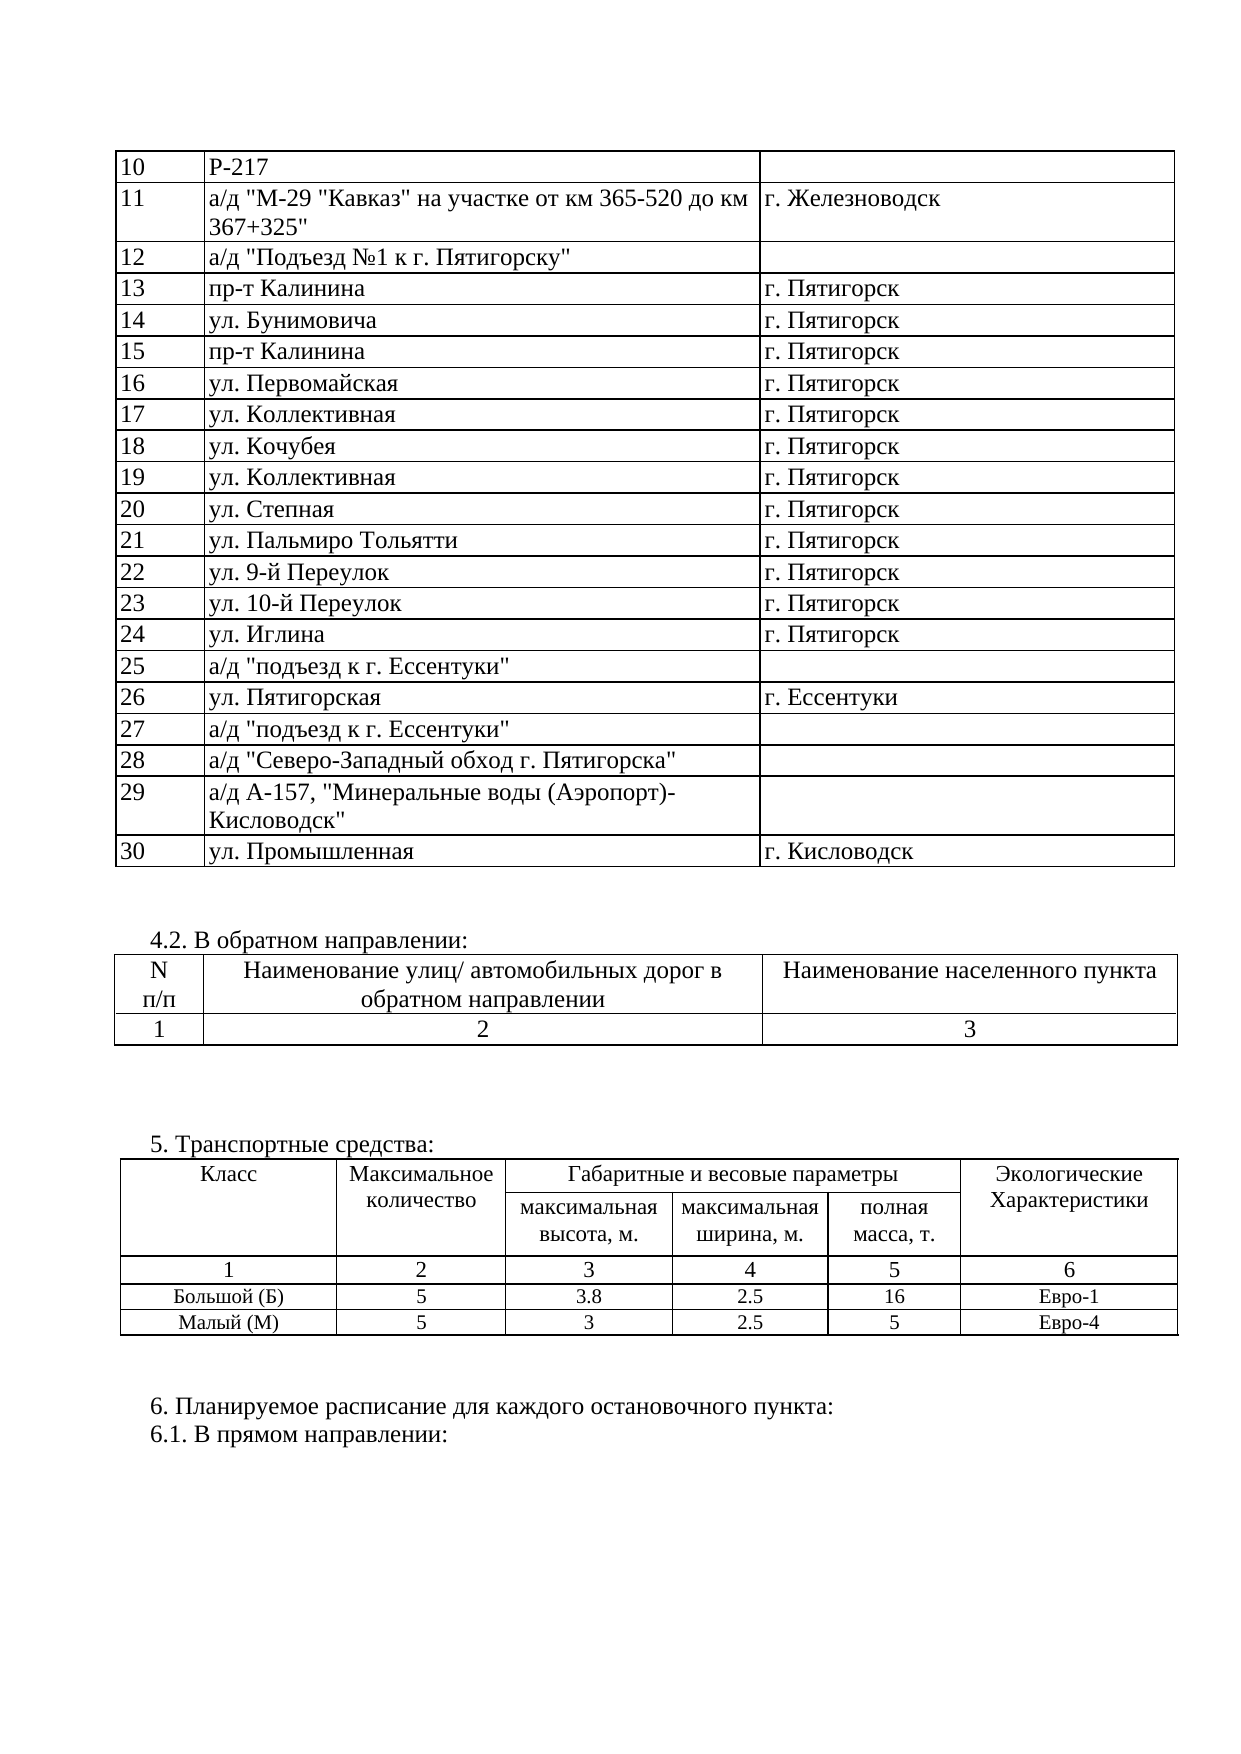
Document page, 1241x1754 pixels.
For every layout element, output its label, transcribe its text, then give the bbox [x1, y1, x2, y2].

table_cell г. Пятигорск [761, 337, 1174, 366]
table_header Класс [121, 1160, 336, 1255]
table_cell [761, 714, 1174, 744]
table_cell 3.8 [506, 1285, 672, 1308]
table_cell 27 [117, 714, 204, 744]
table_cell 20 [117, 494, 204, 524]
table_cell [761, 777, 1174, 834]
table_cell 28 [117, 746, 204, 775]
table_cell ул. Коллективная [205, 400, 759, 429]
table_cell 5 [337, 1310, 505, 1334]
table_cell 5 [337, 1285, 505, 1308]
table_cell 5 [829, 1310, 960, 1334]
table_cell г. Пятигорск [761, 400, 1174, 429]
table_cell ул. Бунимовича [205, 305, 759, 335]
table_cell г. Пятигорск [761, 494, 1174, 524]
table_cell г. Пятигорск [761, 557, 1174, 587]
table_cell Большой (Б) [121, 1285, 336, 1308]
table_cell 23 [117, 588, 204, 618]
table_cell ул. Кочубея [205, 431, 759, 461]
table_cell 16 [829, 1285, 960, 1308]
table_cell ул. Пальмиро Тольятти [205, 525, 759, 555]
table_cell 3 [763, 1013, 1177, 1044]
table_cell г. Железноводск [761, 183, 1174, 241]
table_cell 5 [829, 1257, 960, 1283]
table_cell г. Пятигорск [761, 368, 1174, 398]
table_cell 19 [117, 462, 204, 492]
table_cell г. Пятигорск [761, 588, 1174, 618]
table_cell 29 [117, 777, 204, 834]
table_cell г. Кисловодск [761, 836, 1174, 866]
table_cell а/д "Подъезд №1 к г. Пятигорску" [205, 242, 759, 272]
table_header Экологические Характеристики [961, 1160, 1177, 1255]
table_cell максимальная ширина, м. [673, 1193, 827, 1255]
table_cell 13 [117, 274, 204, 303]
table_cell 1 [121, 1257, 336, 1283]
table_cell 22 [117, 557, 204, 587]
table_cell [761, 152, 1174, 181]
table_cell 3 [506, 1257, 672, 1283]
table_cell Евро-1 [961, 1285, 1177, 1308]
table_cell 2.5 [673, 1310, 827, 1334]
table_cell 18 [117, 431, 204, 461]
text 6. Планируемое расписание для каждого остановочного пункта: [150, 1391, 1090, 1419]
table_cell 24 [117, 620, 204, 649]
table_cell 21 [117, 525, 204, 555]
table_cell г. Пятигорск [761, 462, 1174, 492]
table_cell максимальная высота, м. [506, 1193, 672, 1255]
table_cell а/д "Северо-Западный обход г. Пятигорска" [205, 746, 759, 775]
table_cell а/д "подъезд к г. Ессентуки" [205, 714, 759, 744]
table_cell г. Пятигорск [761, 305, 1174, 335]
table_cell ул. Промышленная [205, 836, 759, 866]
table_cell ул. Первомайская [205, 368, 759, 398]
table_cell ул. 9-й Переулок [205, 557, 759, 587]
table_cell ул. 10-й Переулок [205, 588, 759, 618]
table_header Наименование населенного пункта [763, 955, 1177, 1013]
table_cell 14 [117, 305, 204, 335]
table_cell Малый (М) [121, 1310, 336, 1334]
table_cell пр-т Калинина [205, 274, 759, 303]
table_cell [761, 651, 1174, 681]
text 6.1. В прямом направлении: [150, 1419, 1090, 1448]
table_cell 4 [673, 1257, 827, 1283]
table_cell 6 [961, 1257, 1177, 1283]
table_cell Р-217 [205, 152, 759, 181]
table_cell г. Ессентуки [761, 683, 1174, 712]
table_cell ул. Пятигорская [205, 683, 759, 712]
table_cell г. Пятигорск [761, 620, 1174, 649]
table_cell 12 [117, 242, 204, 272]
table_cell ул. Коллективная [205, 462, 759, 492]
table_cell Евро-4 [961, 1310, 1177, 1334]
text 4.2. В обратном направлении: [150, 925, 1090, 954]
table_cell г. Пятигорск [761, 274, 1174, 303]
table_cell [761, 746, 1174, 775]
table_header Габаритные и весовые параметры [506, 1160, 960, 1192]
table_cell а/д "М-29 "Кавказ" на участке от км 365-520 до км 367+325" [205, 183, 759, 241]
table_cell полная масса, т. [829, 1193, 960, 1255]
table_cell а/д А-157, "Минеральные воды (Аэропорт)-Кисловодск" [205, 777, 759, 834]
table_cell 16 [117, 368, 204, 398]
table_cell [761, 242, 1174, 272]
table_cell 25 [117, 651, 204, 681]
table_cell 2 [204, 1014, 762, 1044]
table_cell 11 [117, 183, 204, 241]
table_cell 1 [115, 1014, 203, 1044]
table_header Наименование улиц/ автомобильных дорог в обратном направлении [204, 955, 762, 1013]
table_cell 17 [117, 400, 204, 429]
table_cell г. Пятигорск [761, 431, 1174, 461]
table_cell а/д "подъезд к г. Ессентуки" [205, 651, 759, 681]
table_cell 2.5 [673, 1285, 827, 1308]
table_cell 15 [117, 337, 204, 366]
table_cell пр-т Калинина [205, 337, 759, 366]
table_cell 10 [117, 152, 204, 181]
table_header N п/п [115, 955, 203, 1013]
table_cell 26 [117, 683, 204, 712]
table_header Максимальное количество [337, 1160, 505, 1255]
table_cell ул. Степная [205, 494, 759, 524]
table_cell 30 [117, 836, 204, 866]
table_cell 2 [337, 1257, 505, 1283]
table_cell ул. Иглина [205, 620, 759, 649]
table_cell 3 [506, 1310, 672, 1334]
table_cell г. Пятигорск [761, 525, 1174, 555]
text 5. Транспортные средства: [150, 1129, 1090, 1158]
